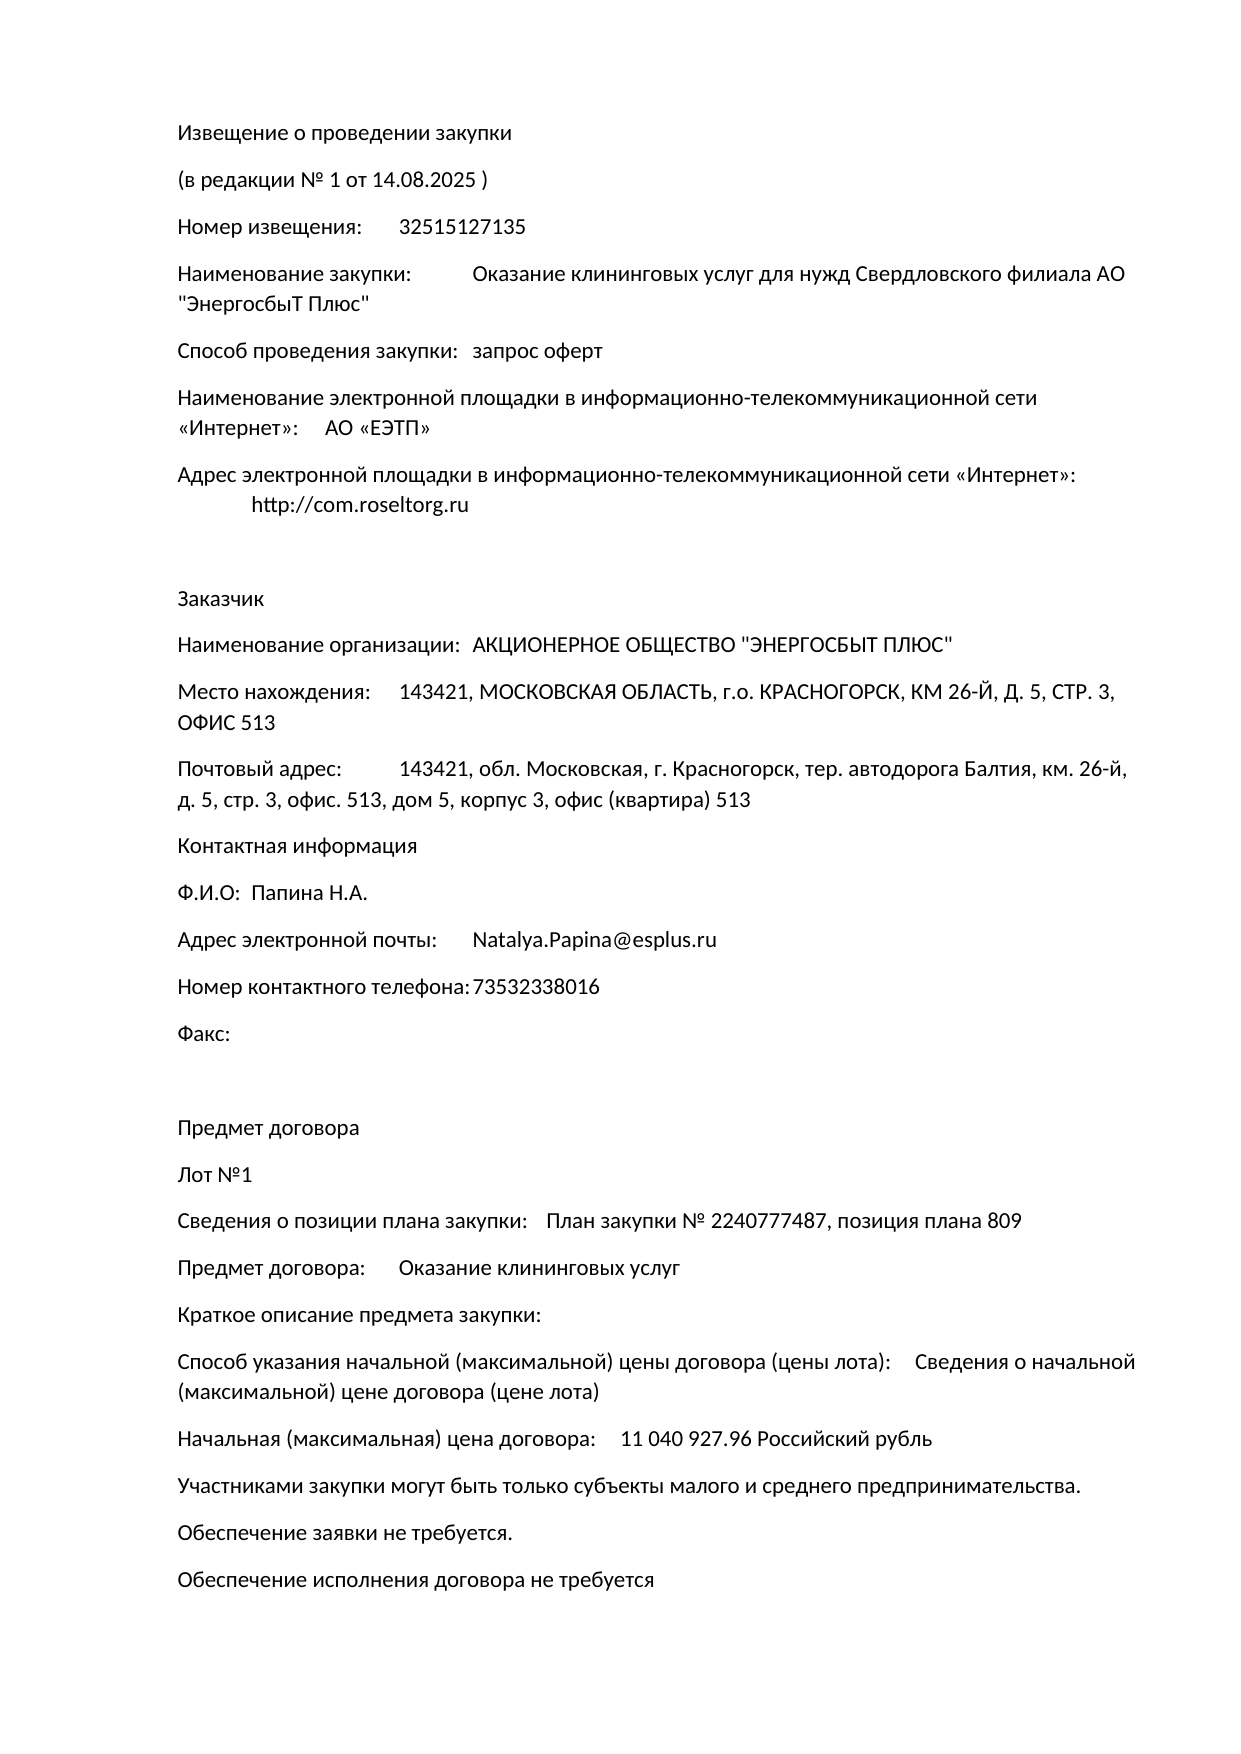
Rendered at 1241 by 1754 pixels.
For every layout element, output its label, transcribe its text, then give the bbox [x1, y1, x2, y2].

text Участниками закупки могут быть только субъекты малого и среднего предпринимательства. [177, 1471, 1152, 1499]
text Наименование электронной площадки в информационно-телекоммуникационной сети «Интернет»: АО «ЕЭТП» [177, 383, 1152, 441]
text Предмет договора: Оказание клининговых услуг [177, 1253, 1152, 1282]
text (в редакции № 1 от 14.08.2025 ) [177, 165, 1152, 193]
text Обеспечение исполнения договора не требуется [177, 1565, 1152, 1593]
text Место нахождения: 143421, МОСКОВСКАЯ ОБЛАСТЬ, г.о. КРАСНОГОРСК, КМ 26-Й, Д. 5, СТР. 3, ОФИС 513 [177, 677, 1152, 736]
text Адрес электронной почты: Natalya.Papina@esplus.ru [177, 925, 1152, 953]
text Ф.И.О: Папина Н.А. [177, 878, 1152, 907]
text Наименование закупки: Оказание клининговых услуг для нужд Свердловского филиала АО "ЭнергосбыТ Плюс" [177, 259, 1152, 317]
text Извещение о проведении закупки [177, 118, 1152, 146]
text Номер извещения: 32515127135 [177, 212, 1152, 240]
text Контактная информация [177, 832, 1152, 860]
text Предмет договора [177, 1113, 1152, 1141]
text Лот №1 [177, 1160, 1152, 1188]
text Почтовый адрес: 143421, обл. Московская, г. Красногорск, тер. автодорога Балтия, км. 26-й, д. 5, стр. 3, офис. 513, дом 5, корпус 3, офис (квартира) 513 [177, 754, 1152, 813]
text Начальная (максимальная) цена договора: 11 040 927.96 Российский рубль [177, 1424, 1152, 1452]
text Обеспечение заявки не требуется. [177, 1518, 1152, 1546]
text Номер контактного телефона: 73532338016 [177, 972, 1152, 1000]
text Наименование организации: АКЦИОНЕРНОЕ ОБЩЕСТВО "ЭНЕРГОСБЫТ ПЛЮС" [177, 631, 1152, 659]
text Сведения о позиции плана закупки: План закупки № 2240777487, позиция плана 809 [177, 1207, 1152, 1235]
text Способ указания начальной (максимальной) цены договора (цены лота): Сведения о начальной (максимальной) цене договора (цене лота) [177, 1347, 1152, 1406]
text Адрес электронной площадки в информационно-телекоммуникационной сети «Интернет»: http://com.roseltorg.ru [177, 460, 1152, 518]
text Краткое описание предмета закупки: [177, 1300, 1152, 1328]
text Способ проведения закупки: запрос оферт [177, 336, 1152, 364]
text Факс: [177, 1019, 1152, 1047]
text Заказчик [177, 584, 1152, 612]
